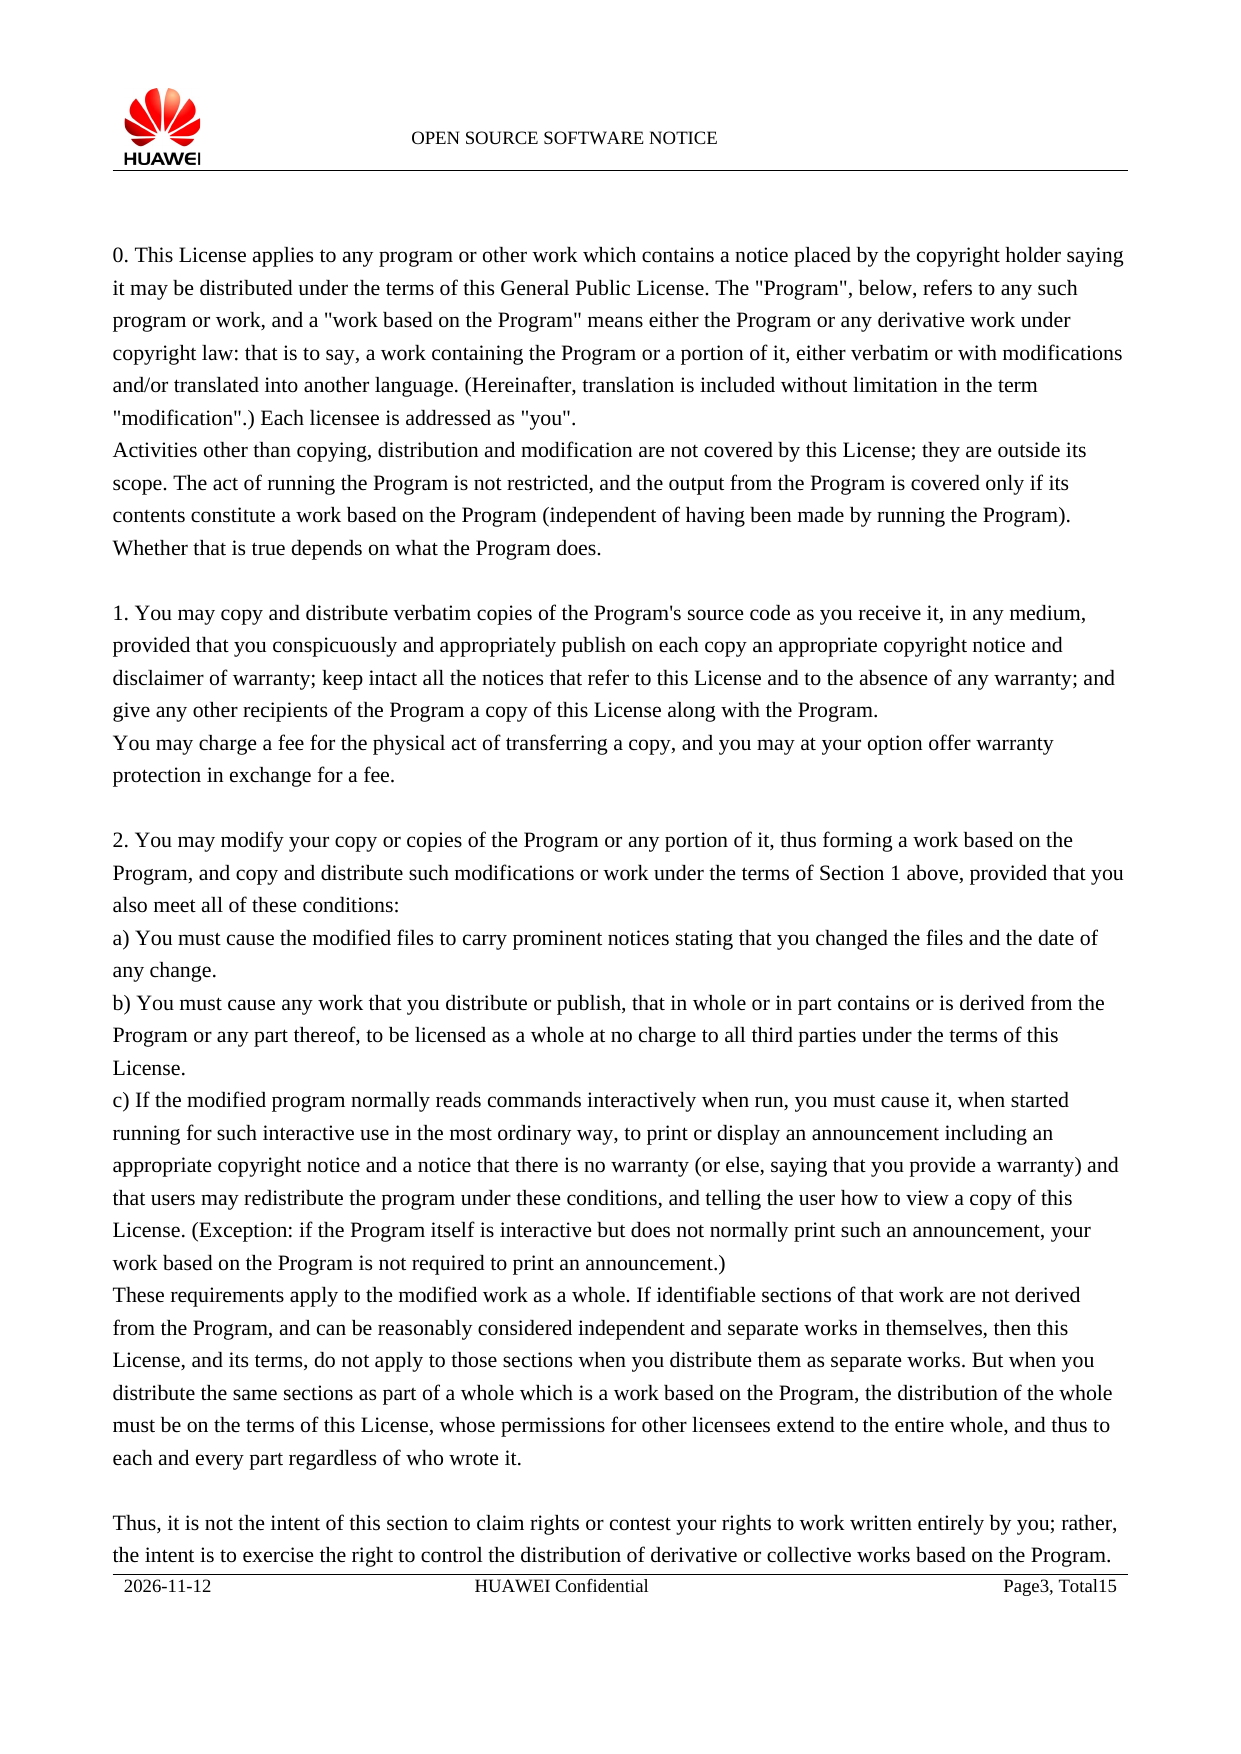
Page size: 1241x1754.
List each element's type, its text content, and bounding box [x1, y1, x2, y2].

picture [124, 88, 201, 165]
